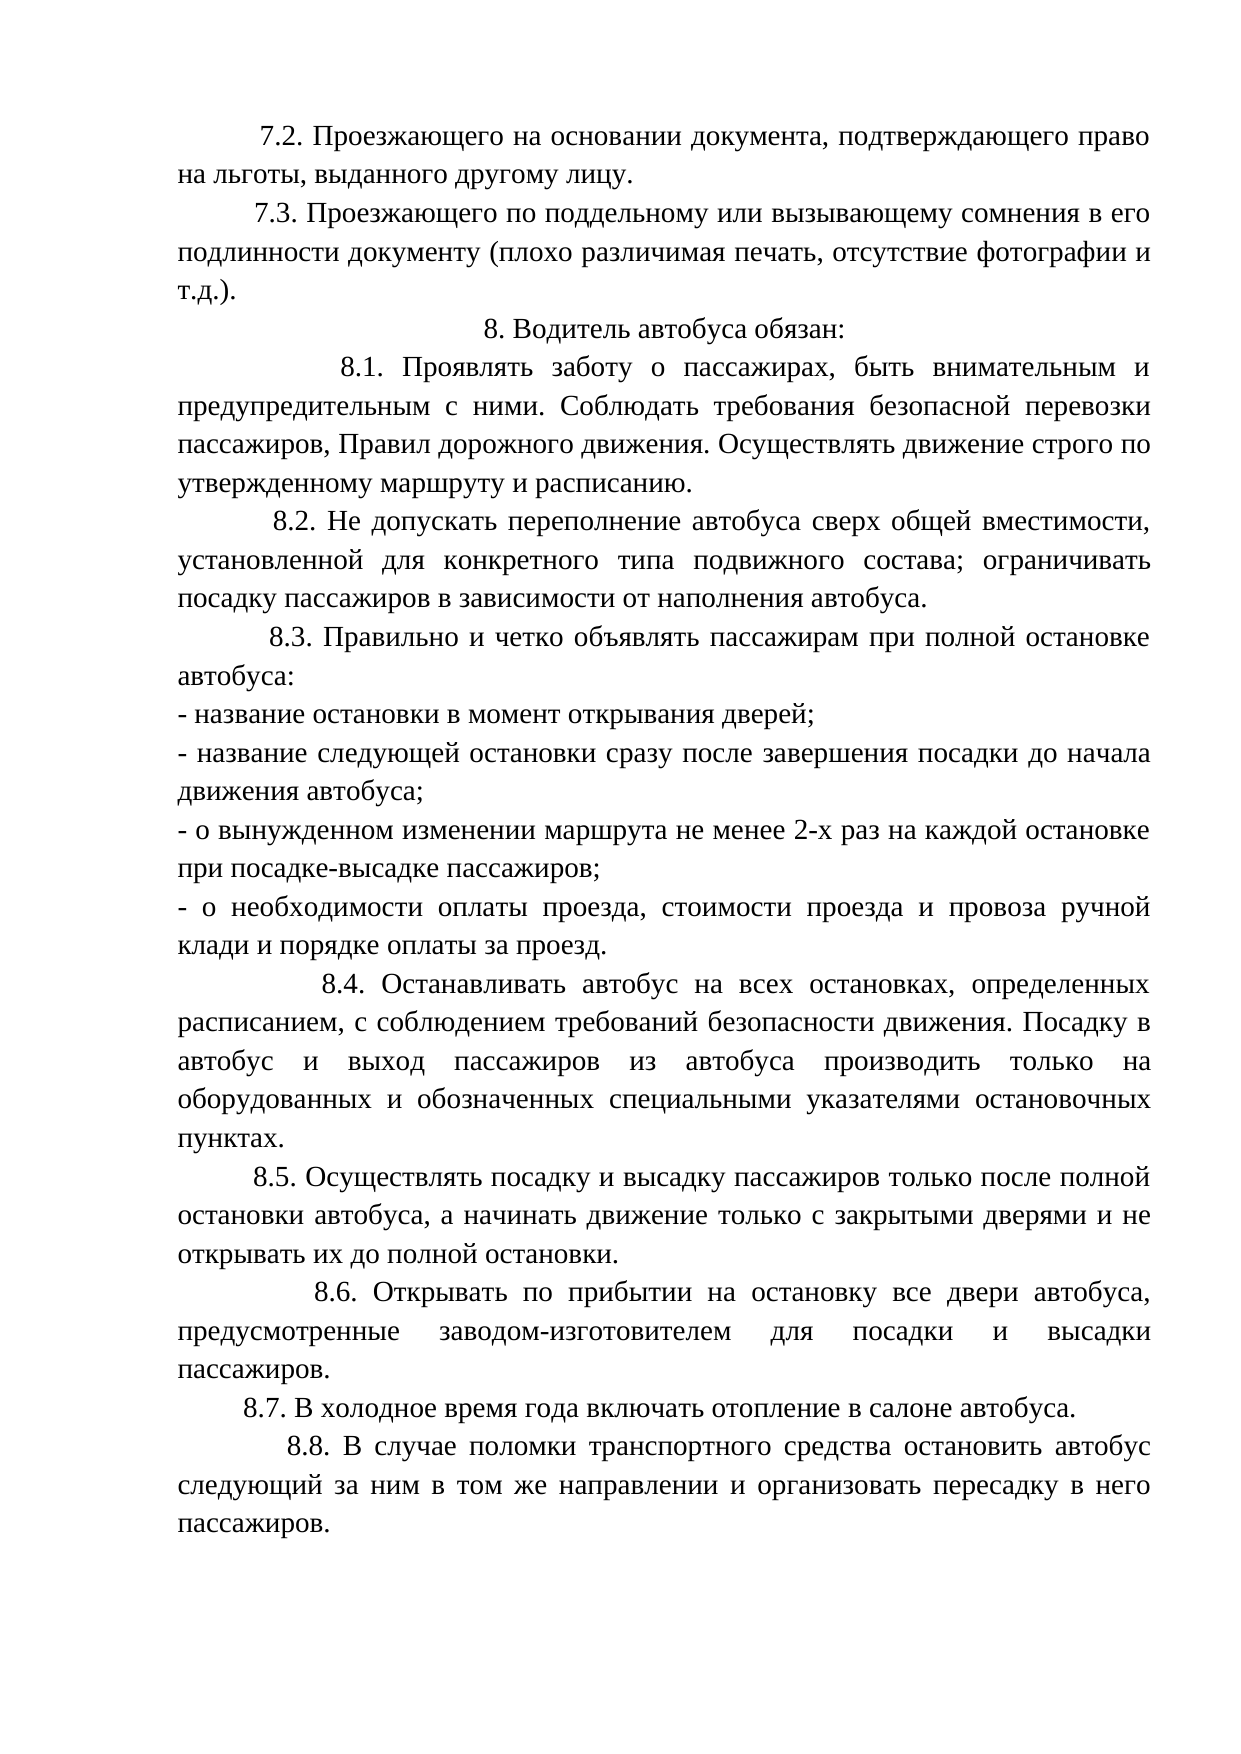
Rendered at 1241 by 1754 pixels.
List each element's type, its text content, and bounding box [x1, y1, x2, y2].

text 8. Водитель автобуса обязан: [177, 311, 1152, 344]
text - название остановки в момент открывания дверей; [177, 696, 1152, 730]
text 8.1. Проявлять заботу о пассажирах, быть внимательным и предупредительным с ними. Соблюдать требования безопасной перевозки пассажиров, Правил дорожного движения. Осуществлять движение строго по утвержденному маршруту и расписанию. [177, 349, 1152, 498]
text 8.4. Останавливать автобус на всех остановках, определенных расписанием, с соблюдением требований безопасности движения. Посадку в автобус и выход пассажиров из автобуса производить только на оборудованных и обозначенных специальными указателями остановочных пунктах. [177, 966, 1152, 1154]
text 8.6. Открывать по прибытии на остановку все двери автобуса, предусмотренные заводом-изготовителем для посадки и высадки пассажиров. [177, 1274, 1152, 1385]
text 8.5. Осуществлять посадку и высадку пассажиров только после полной остановки автобуса, а начинать движение только с закрытыми дверями и не открывать их до полной остановки. [177, 1159, 1152, 1269]
text - название следующей остановки сразу после завершения посадки до начала движения автобуса; [177, 735, 1152, 807]
text 7.3. Проезжающего по поддельному или вызывающему сомнения в его подлинности документу (плохо различимая печать, отсутствие фотографии и т.д.). [177, 195, 1152, 306]
text - о необходимости оплаты проезда, стоимости проезда и провоза ручной клади и порядке оплаты за проезд. [177, 889, 1152, 961]
text 8.8. В случае поломки транспортного средства остановить автобус следующий за ним в том же направлении и организовать пересадку в него пассажиров. [177, 1428, 1152, 1539]
text 7.2. Проезжающего на основании документа, подтверждающего право на льготы, выданного другому лицу. [177, 118, 1152, 190]
text 8.7. В холодное время года включать отопление в салоне автобуса. [177, 1390, 1152, 1423]
text 8.2. Не допускать переполнение автобуса сверх общей вместимости, установленной для конкретного типа подвижного состава; ограничивать посадку пассажиров в зависимости от наполнения автобуса. [177, 503, 1152, 614]
text - о вынужденном изменении маршрута не менее 2-х раз на каждой остановке при посадке-высадке пассажиров; [177, 812, 1152, 884]
text 8.3. Правильно и четко объявлять пассажирам при полной остановке автобуса: [177, 619, 1152, 691]
